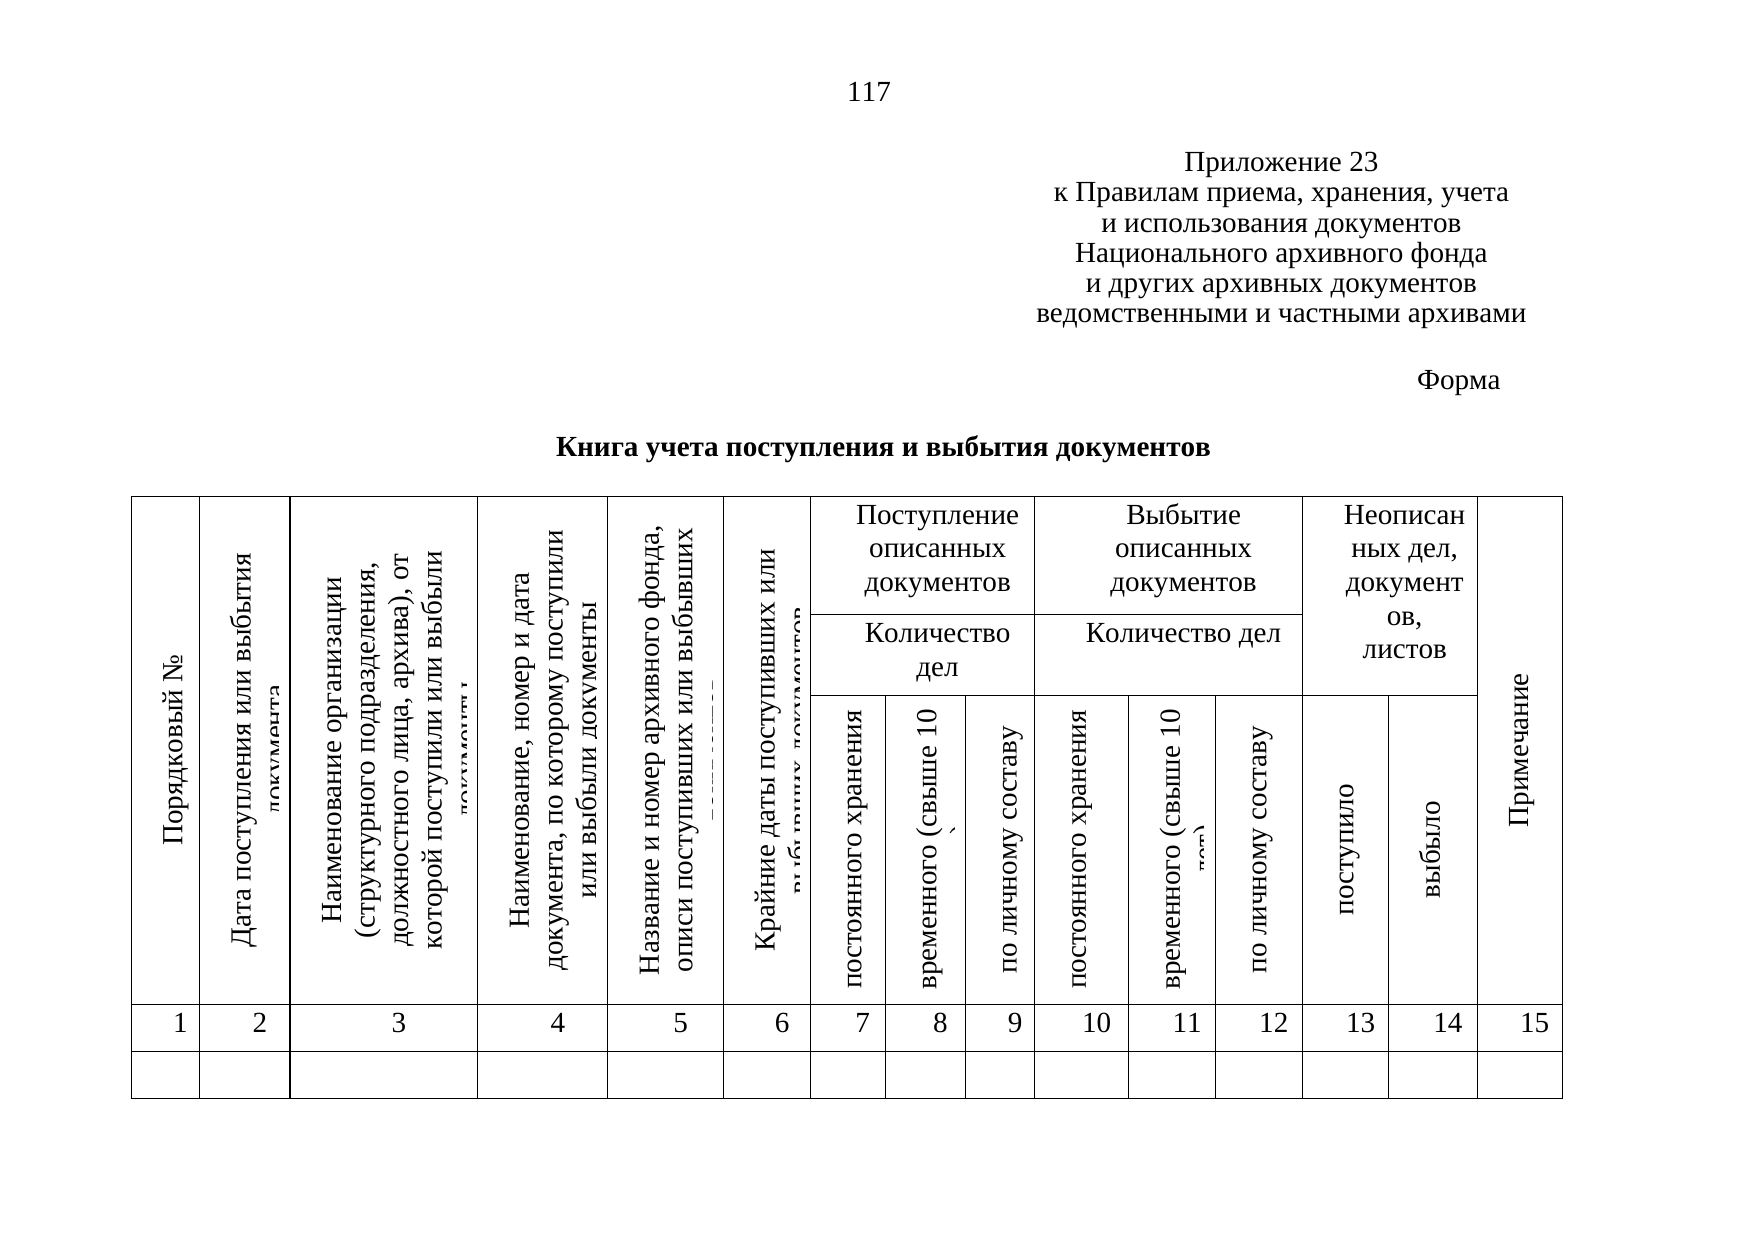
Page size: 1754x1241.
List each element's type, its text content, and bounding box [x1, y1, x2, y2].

table_cell 6 [724, 1005, 810, 1051]
text ведомственными и частными архивами [956, 298, 1606, 328]
table_header Порядковый № [132, 497, 199, 1004]
text и других архивных документов [956, 268, 1606, 298]
table_header Наименование организации (структурного подразделения, должностного лица, архива), от которой поступили или выбыли документы [291, 497, 477, 1004]
table_cell 10 [1035, 1005, 1128, 1051]
table_cell 8 [886, 1005, 965, 1051]
table_cell временного (свыше 10 лет) [1129, 696, 1215, 1004]
table_cell 15 [1478, 1005, 1562, 1051]
table_header Поступление описанных документов [811, 497, 1034, 614]
table_cell 3 [291, 1005, 477, 1051]
table_cell Количество дел [1035, 615, 1302, 695]
table_cell [1129, 1052, 1215, 1098]
text и использования документов [956, 208, 1606, 238]
table_cell [811, 1052, 885, 1098]
table_cell Количество дел [811, 615, 1034, 695]
table_cell [724, 1052, 810, 1098]
table_header Дата поступления или выбытия документа [200, 497, 289, 1004]
table_cell [1478, 1052, 1562, 1098]
table_cell 2 [200, 1005, 289, 1051]
text Форма [1267, 362, 1606, 395]
table_cell поступило [1303, 696, 1388, 1004]
table_cell [1216, 1052, 1302, 1098]
table_cell 4 [478, 1005, 607, 1051]
table_cell постоянного хранения [1035, 696, 1128, 1004]
table_cell по личному составу [1216, 696, 1302, 1004]
table_cell 7 [811, 1005, 885, 1051]
table_cell [1035, 1052, 1128, 1098]
table_cell [608, 1052, 723, 1098]
table_cell [132, 1052, 199, 1098]
table_cell [886, 1052, 965, 1098]
table_cell [1389, 1052, 1477, 1098]
text Книга учета поступления и выбытия документов [161, 429, 1606, 462]
table_cell [200, 1052, 289, 1098]
table_cell 1 [132, 1005, 199, 1051]
table_cell временного (свыше 10 лет) [886, 696, 965, 1004]
table_cell [478, 1052, 607, 1098]
table_header Неописанных дел, документов, листов [1303, 497, 1477, 695]
table_cell постоянного хранения [811, 696, 885, 1004]
table_cell 13 [1303, 1005, 1388, 1051]
table_header Наименование, номер и дата документа, по которому поступили или выбыли документы [478, 497, 607, 1004]
table_header Крайние даты поступивших или выбывших документов [724, 497, 810, 1004]
table_cell [291, 1052, 477, 1098]
table_cell выбыло [1389, 696, 1477, 1004]
table_cell 12 [1216, 1005, 1302, 1051]
table_cell 9 [966, 1005, 1034, 1051]
text к Правилам приема, хранения, учета [956, 178, 1606, 208]
text Национального архивного фонда [956, 238, 1606, 268]
table_cell [966, 1052, 1034, 1098]
table_cell 5 [608, 1005, 723, 1051]
table_header Примечание [1478, 497, 1562, 1004]
table_cell [1303, 1052, 1388, 1098]
table_header Выбытие описанных документов [1035, 497, 1302, 614]
table_cell 14 [1389, 1005, 1477, 1051]
table_cell 11 [1129, 1005, 1215, 1051]
table_header Название и номер архивного фонда, описи поступивших или выбывших документов [608, 497, 723, 1004]
table_cell по личному составу [966, 696, 1034, 1004]
text Приложение 23 [956, 148, 1606, 178]
